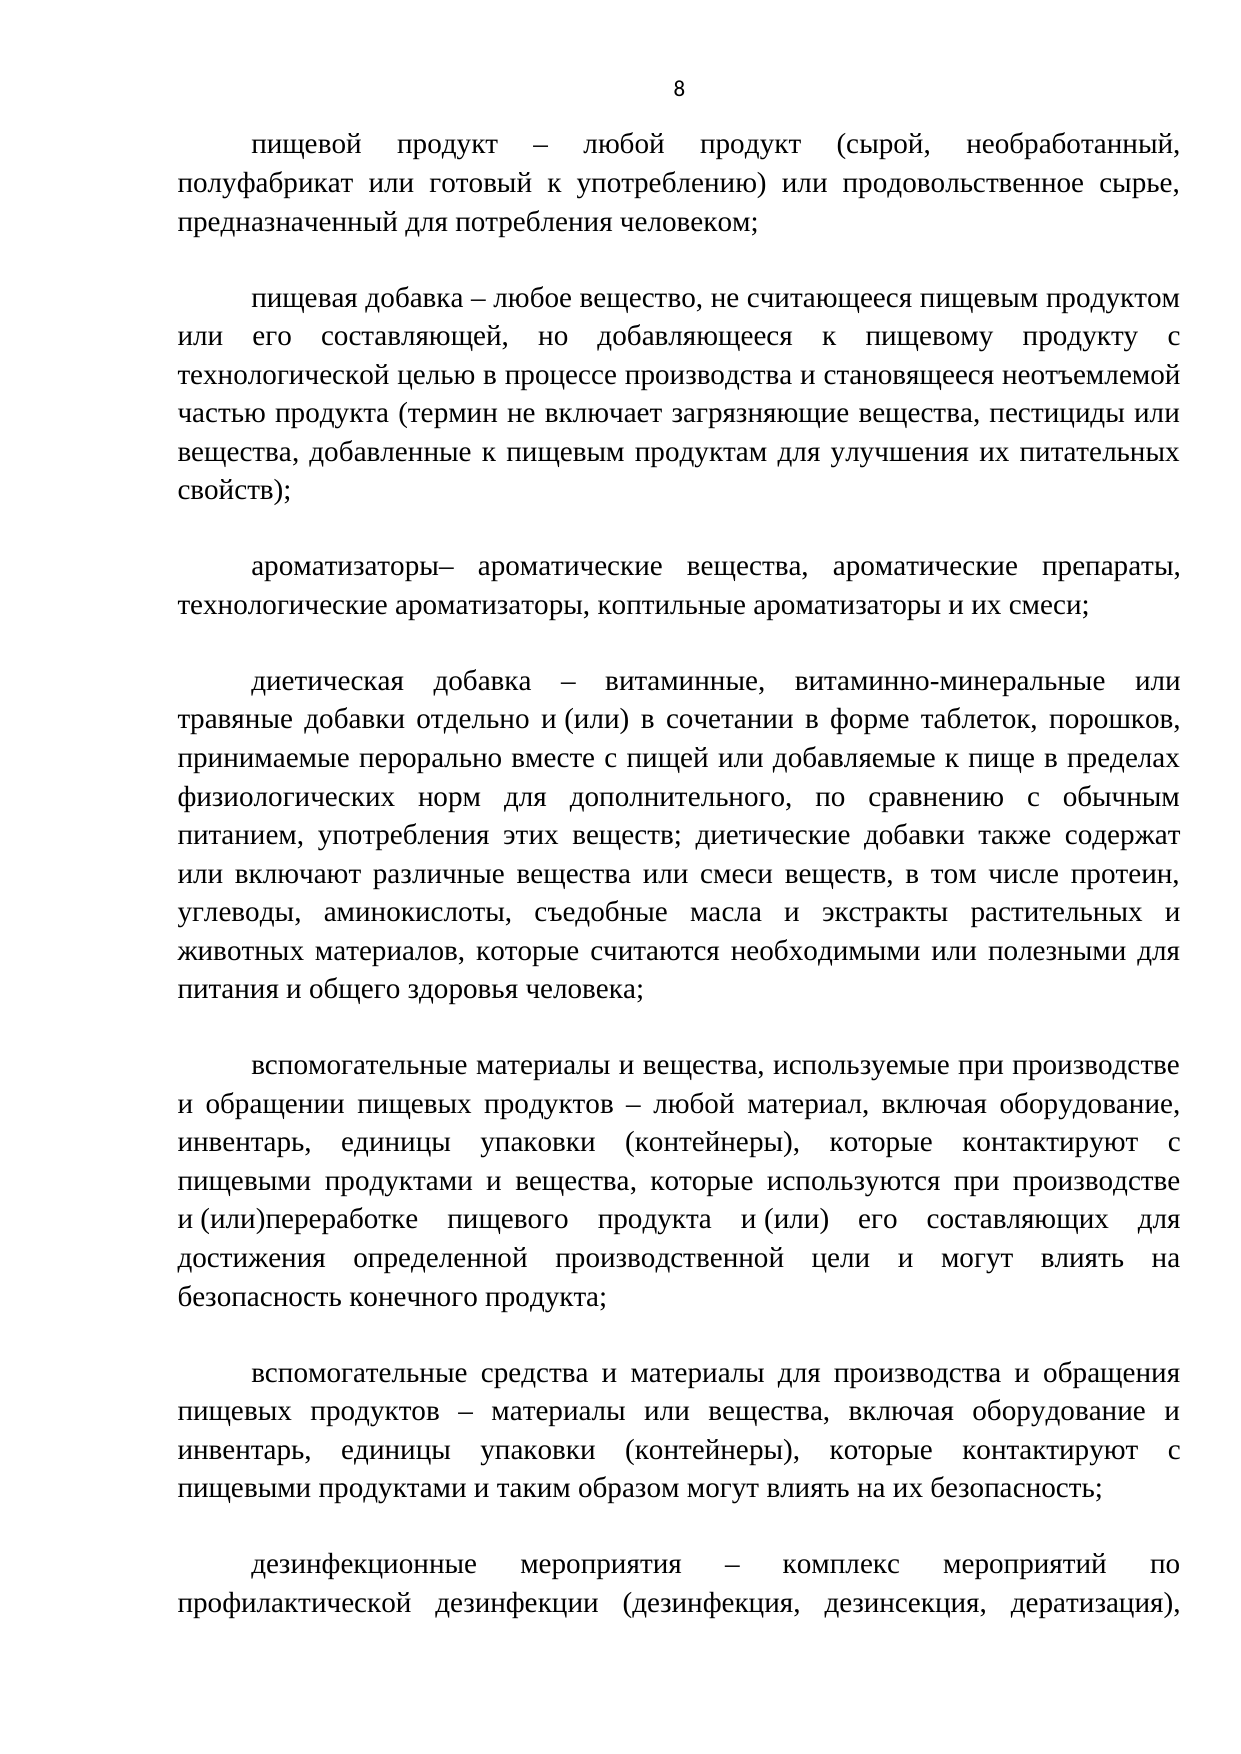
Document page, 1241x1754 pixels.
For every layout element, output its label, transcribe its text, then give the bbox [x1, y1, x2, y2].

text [177, 1546, 1181, 1618]
text пищевая добавка – любое вещество, не считающееся пищевым продуктом или его составляющей, но добавляющееся к пищевому продукту с технологической целью в процессе производства и становящееся неотъемлемой частью продукта (термин не включает загрязняющие вещества, пестициды или вещества, добавленные к пищевым продуктам для улучшения их питательных свойств); [177, 280, 1181, 506]
text диетическая добавка – витаминные, витаминно-минеральные или травяные добавки отдельно и (или) в сочетании в форме таблеток, порошков, принимаемые перорально вместе с пищей или добавляемые к пище в пределах физиологических норм для дополнительного, по сравнению с обычным питанием, употребления этих веществ; диетические добавки также содержат или включают различные вещества или смеси веществ, в том числе протеин, углеводы, аминокислоты, съедобные масла и экстракты растительных и животных материалов, которые считаются необходимыми или полезными для питания и общего здоровья человека; [177, 663, 1181, 1005]
text вспомогательные материалы и вещества, используемые при производстве и обращении пищевых продуктов – любой материал, включая оборудование, инвентарь, единицы упаковки (контейнеры), которые контактируют с пищевыми продуктами и вещества, которые используются при производстве и (или)переработке пищевого продукта и (или) его составляющих для достижения определенной производственной цели и могут влиять на безопасность конечного продукта; [177, 1047, 1181, 1312]
text ароматизаторы– ароматические вещества, ароматические препараты, технологические ароматизаторы, коптильные ароматизаторы и их смеси; [177, 548, 1181, 621]
text вспомогательные средства и материалы для производства и обращения пищевых продуктов – материалы или вещества, включая оборудование и инвентарь, единицы упаковки (контейнеры), которые контактируют с пищевыми продуктами и таким образом могут влиять на их безопасность; [177, 1355, 1181, 1504]
text пищевой продукт – любой продукт (сырой, необработанный, полуфабрикат или готовый к употреблению) или продовольственное сырье, предназначенный для потребления человеком; [177, 127, 1181, 237]
